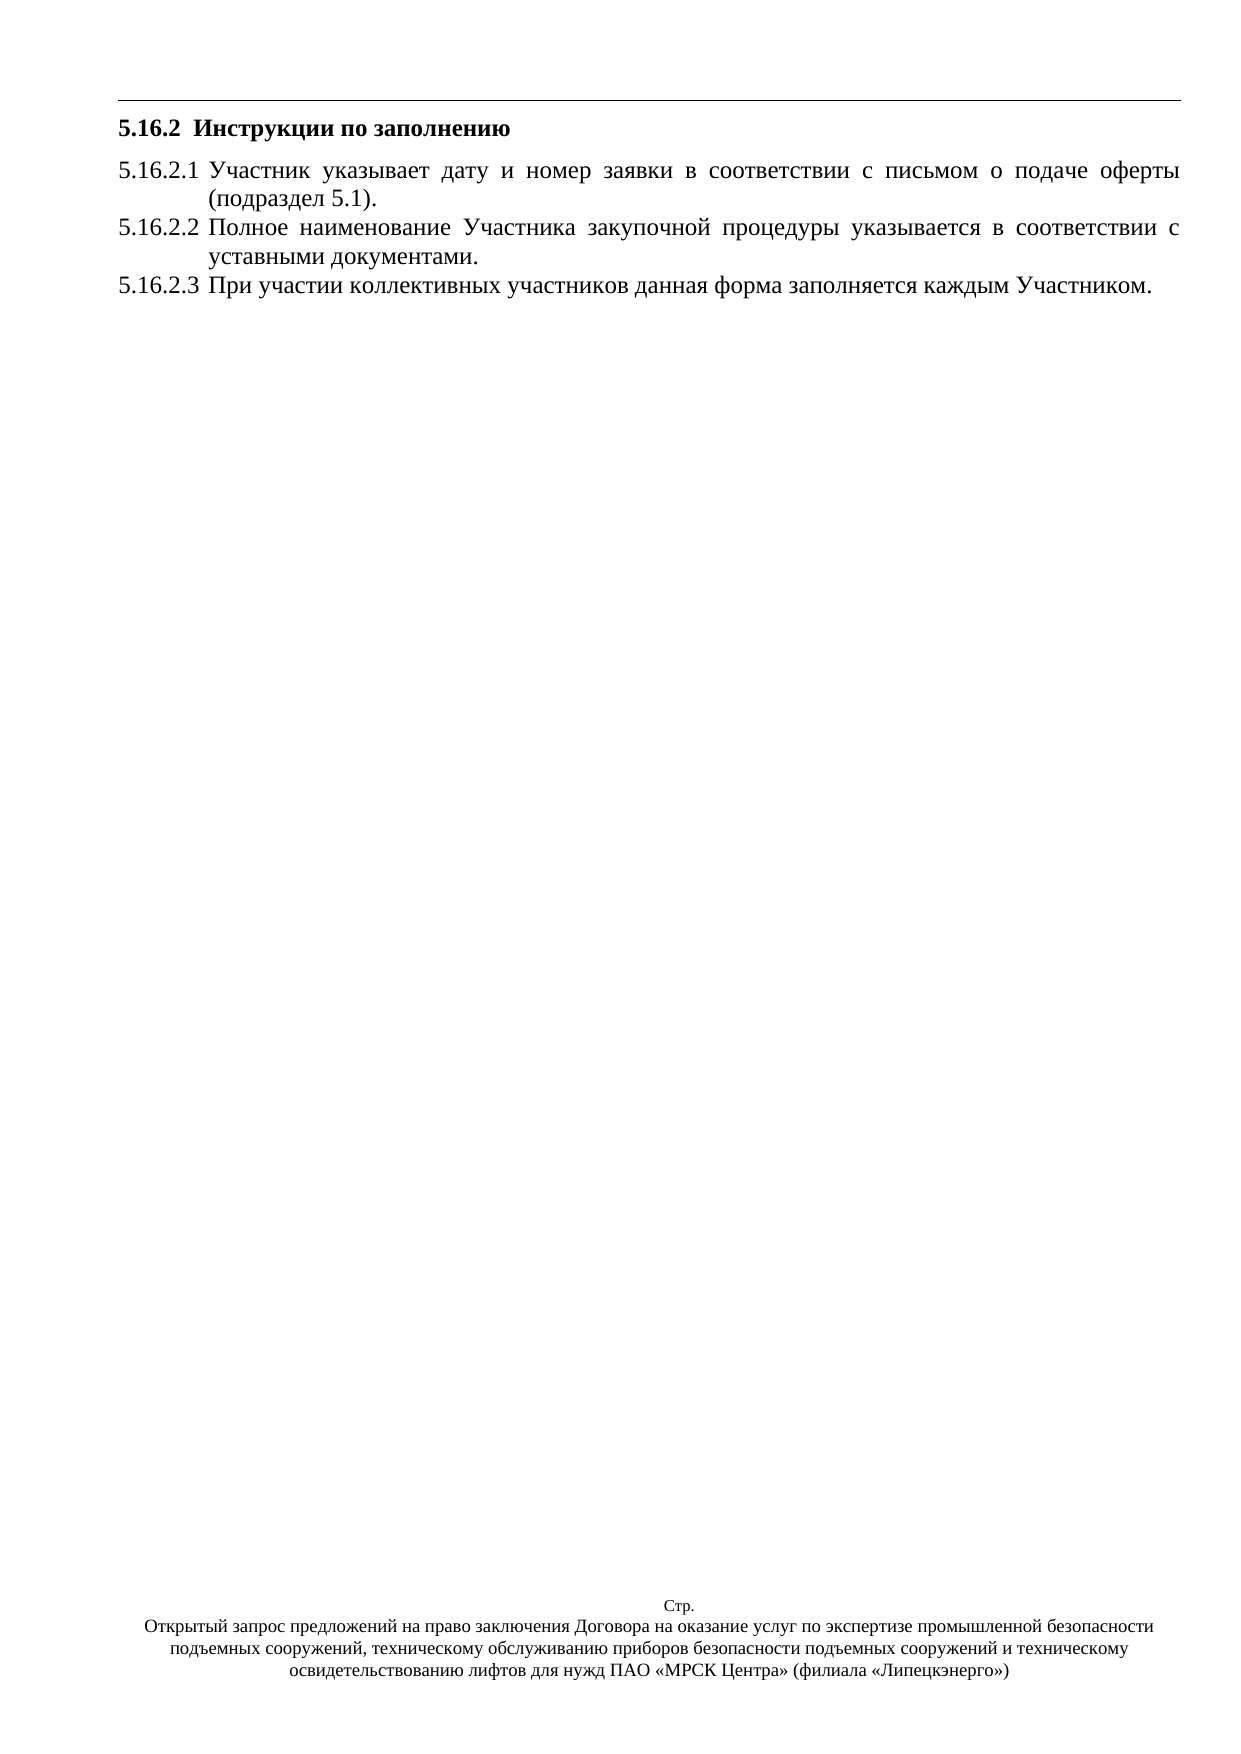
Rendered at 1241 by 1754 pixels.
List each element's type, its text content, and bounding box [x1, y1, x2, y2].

list Участник указывает дату и номер заявки в соответствии с письмом о подаче оферты (подраздел 5.1). [118, 155, 1181, 212]
list Полное наименование Участника закупочной процедуры указывается в соответствии с уставными документами. [118, 212, 1181, 270]
subtitle Инструкции по заполнению [118, 113, 1181, 142]
list При участии коллективных участников данная форма заполняется каждым Участником. [118, 270, 1181, 298]
